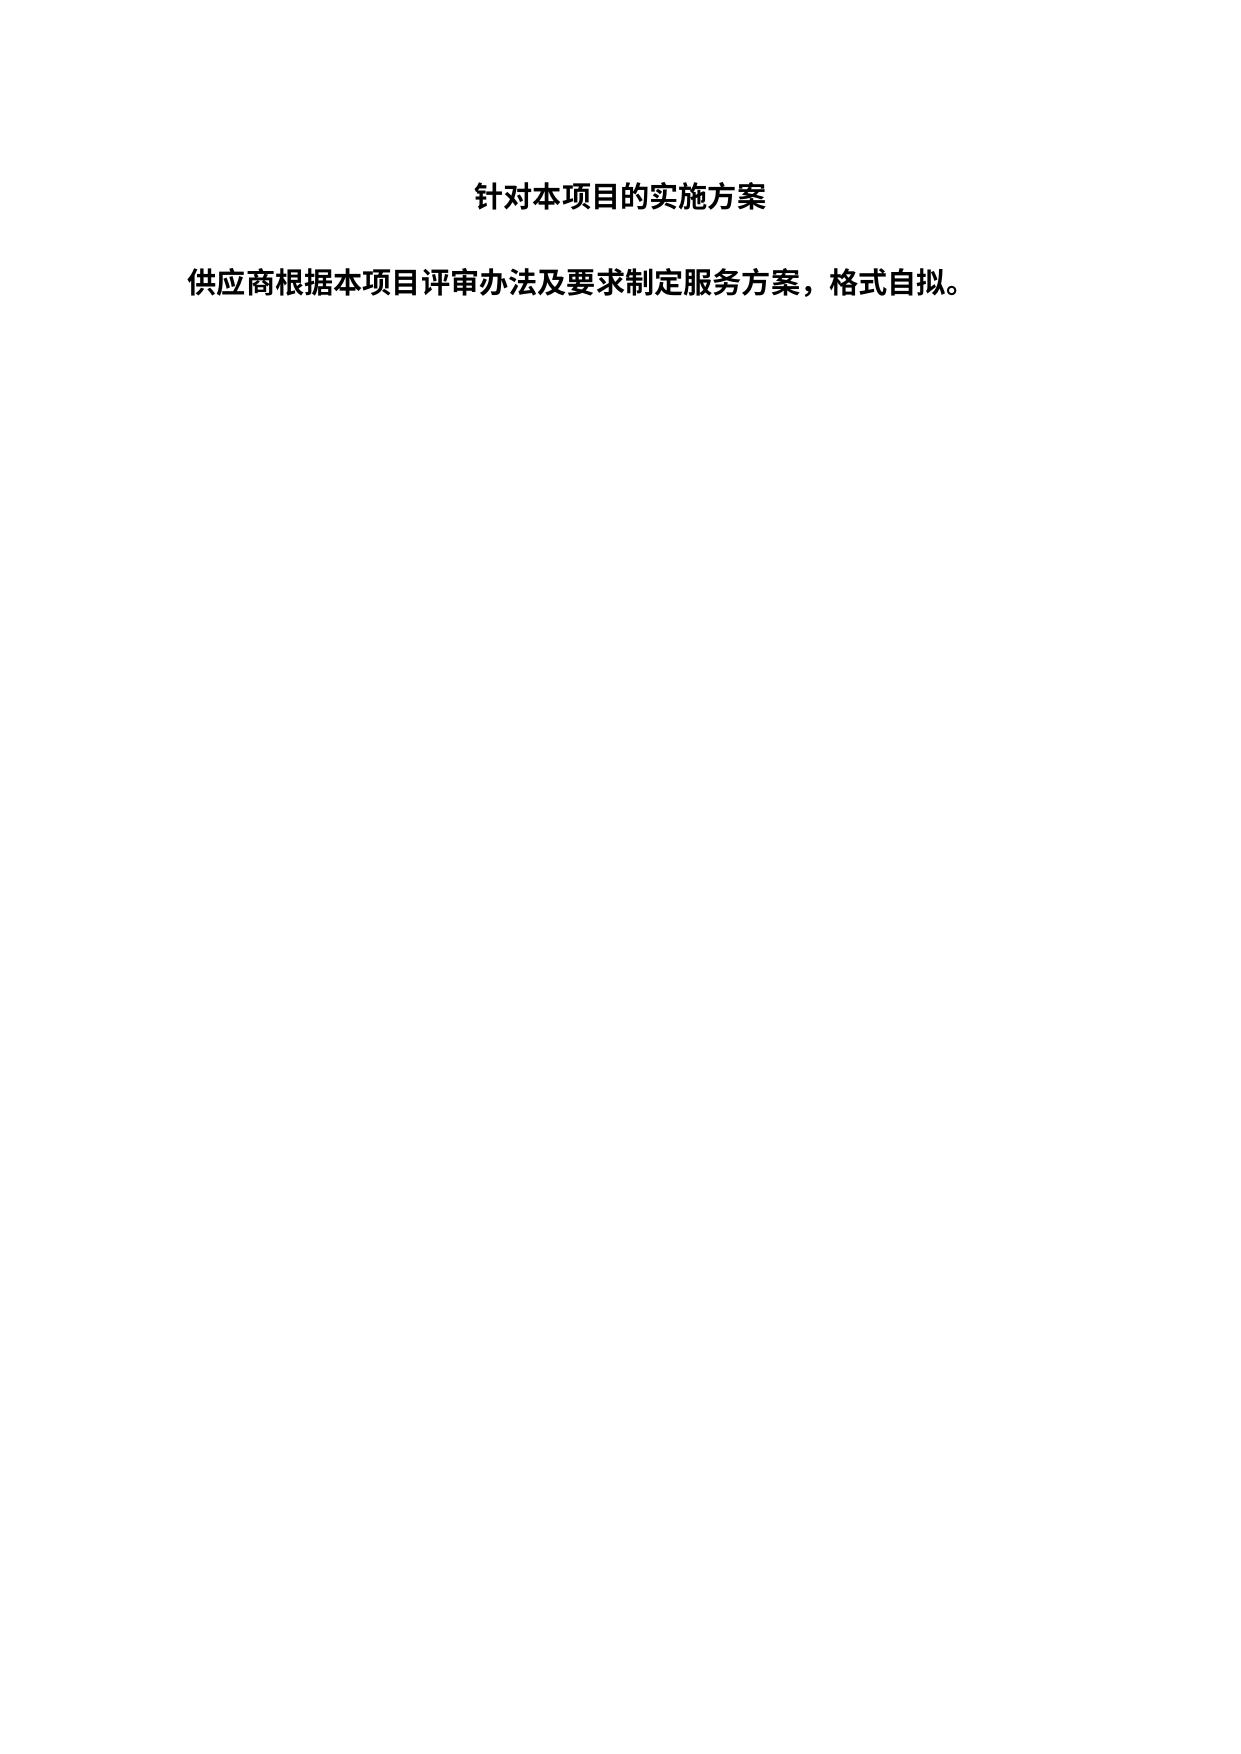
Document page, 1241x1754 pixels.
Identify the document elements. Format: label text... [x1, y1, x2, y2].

text 供应商根据本项目评审办法及要求制定服务方案，格式自拟。 [187, 248, 1053, 313]
list 针对本项目的实施方案 [187, 162, 1053, 227]
